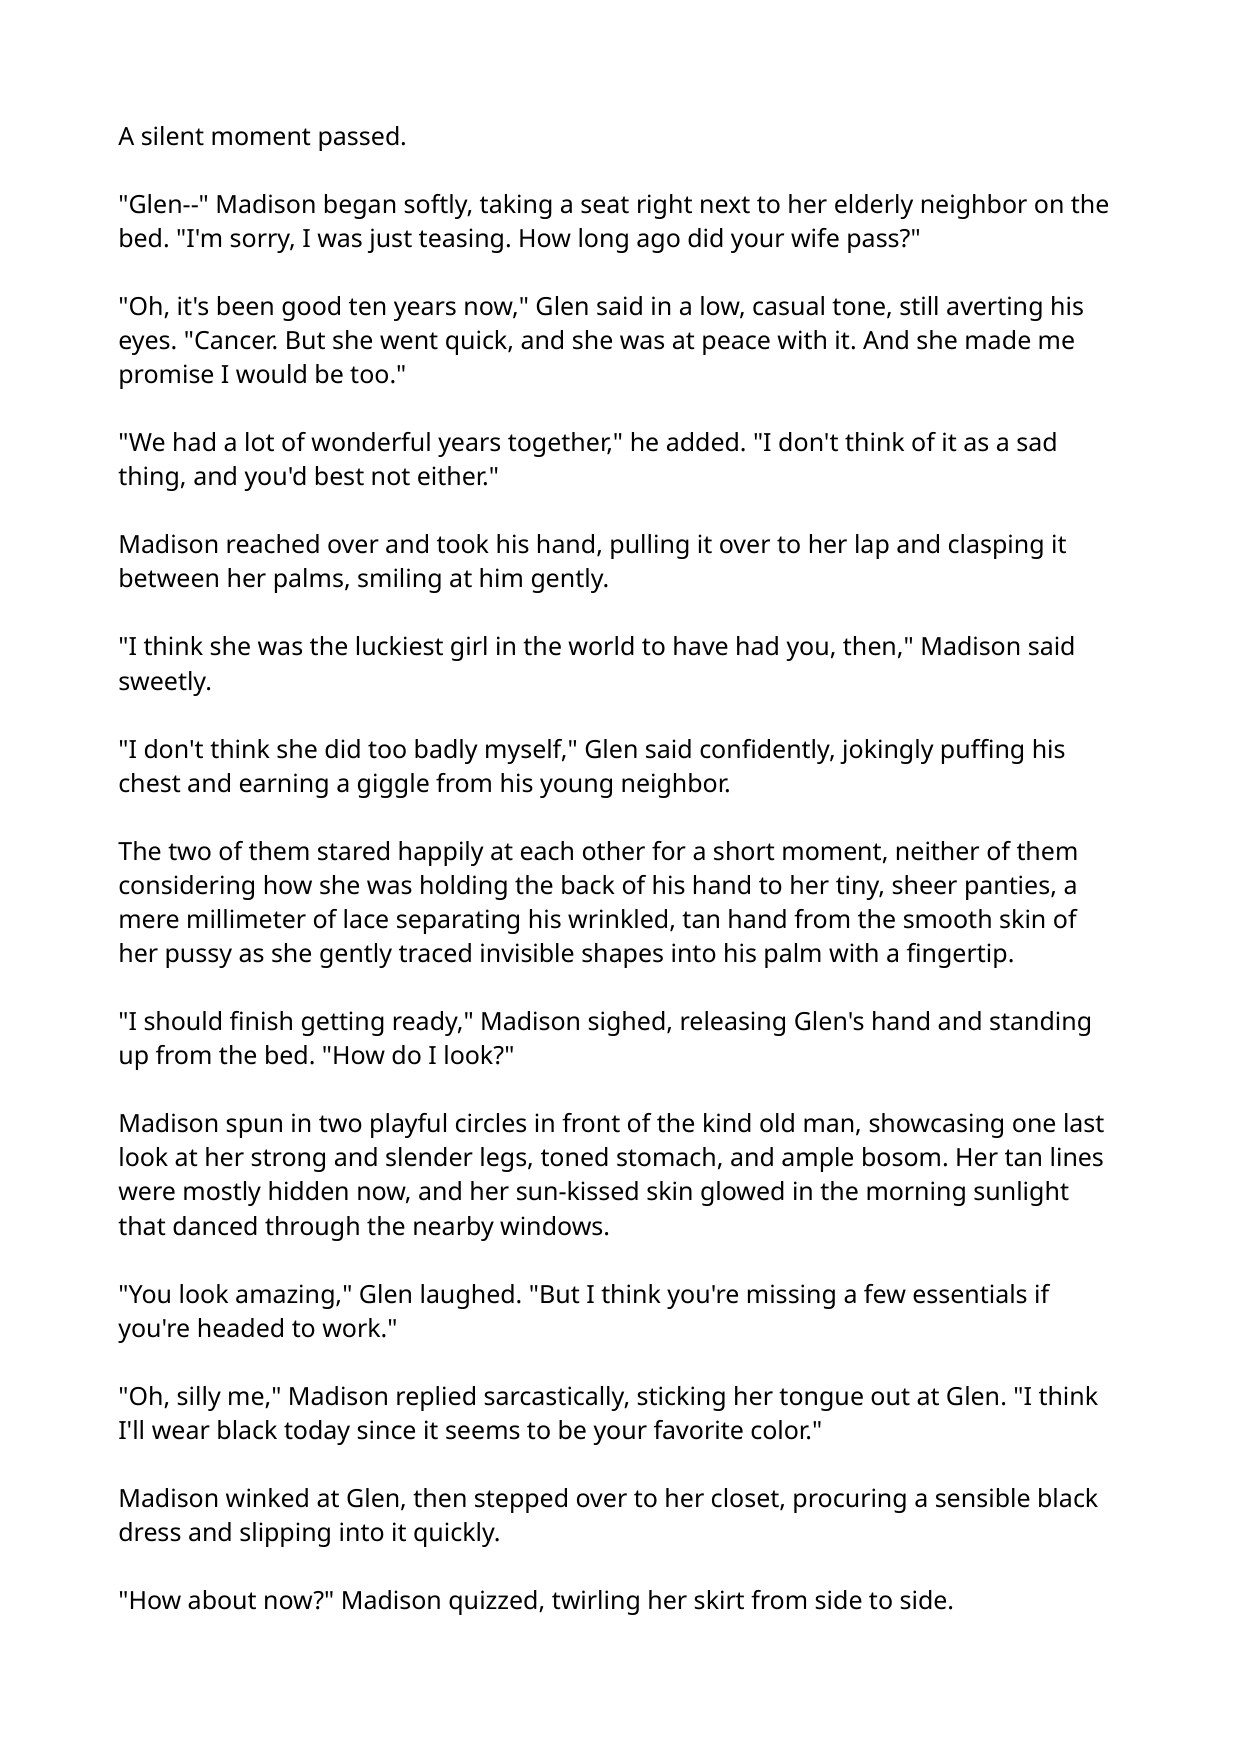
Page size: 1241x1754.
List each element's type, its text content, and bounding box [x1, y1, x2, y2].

text Madison spun in two playful circles in front of the kind old man, showcasing one last look at her strong and slender legs, toned stomach, and ample bosom. Her tan lines were mostly hidden now, and her sun-kissed skin glowed in the morning sunlight that danced through the nearby windows. [118, 1106, 1122, 1242]
text Madison winked at Glen, then stepped over to her closet, procuring a sensible black dress and slipping into it quickly. [118, 1481, 1122, 1549]
text A silent moment passed. [118, 118, 1122, 152]
text "How about now?" Madison quizzed, twirling her skirt from side to side. [118, 1583, 1122, 1617]
text "We had a lot of wonderful years together," he added. "I don't think of it as a sad thing, and you'd best not either." [118, 425, 1122, 493]
text "I don't think she did too badly myself," Glen said confidently, jokingly puffing his chest and earning a giggle from his young neighbor. [118, 731, 1122, 799]
text "You look amazing," Glen laughed. "But I think you're missing a few essentials if you're headed to work." [118, 1276, 1122, 1344]
text The two of them stared happily at each other for a short moment, neither of them considering how she was holding the back of his hand to her tiny, sheer panties, a mere millimeter of lace separating his wrinkled, tan hand from the smooth skin of her pussy as she gently traced invisible shapes into his palm with a fingertip. [118, 833, 1122, 970]
text "I should finish getting ready," Madison sighed, releasing Glen's hand and standing up from the bed. "How do I look?" [118, 1004, 1122, 1072]
text Madison reached over and took his hand, pulling it over to her lap and clasping it between her palms, smiling at him gently. [118, 527, 1122, 595]
text "Glen--" Madison began softly, taking a seat right next to her elderly neighbor on the bed. "I'm sorry, I was just teasing. How long ago did your wife pass?" [118, 186, 1122, 254]
text "I think she was the luckiest girl in the world to have had you, then," Madison said sweetly. [118, 629, 1122, 697]
text "Oh, it's been good ten years now," Glen said in a low, casual tone, still averting his eyes. "Cancer. But she went quick, and she was at peace with it. And she made me promise I would be too." [118, 288, 1122, 391]
text "Oh, silly me," Madison replied sarcastically, sticking her tongue out at Glen. "I think I'll wear black today since it seems to be your favorite color." [118, 1378, 1122, 1447]
